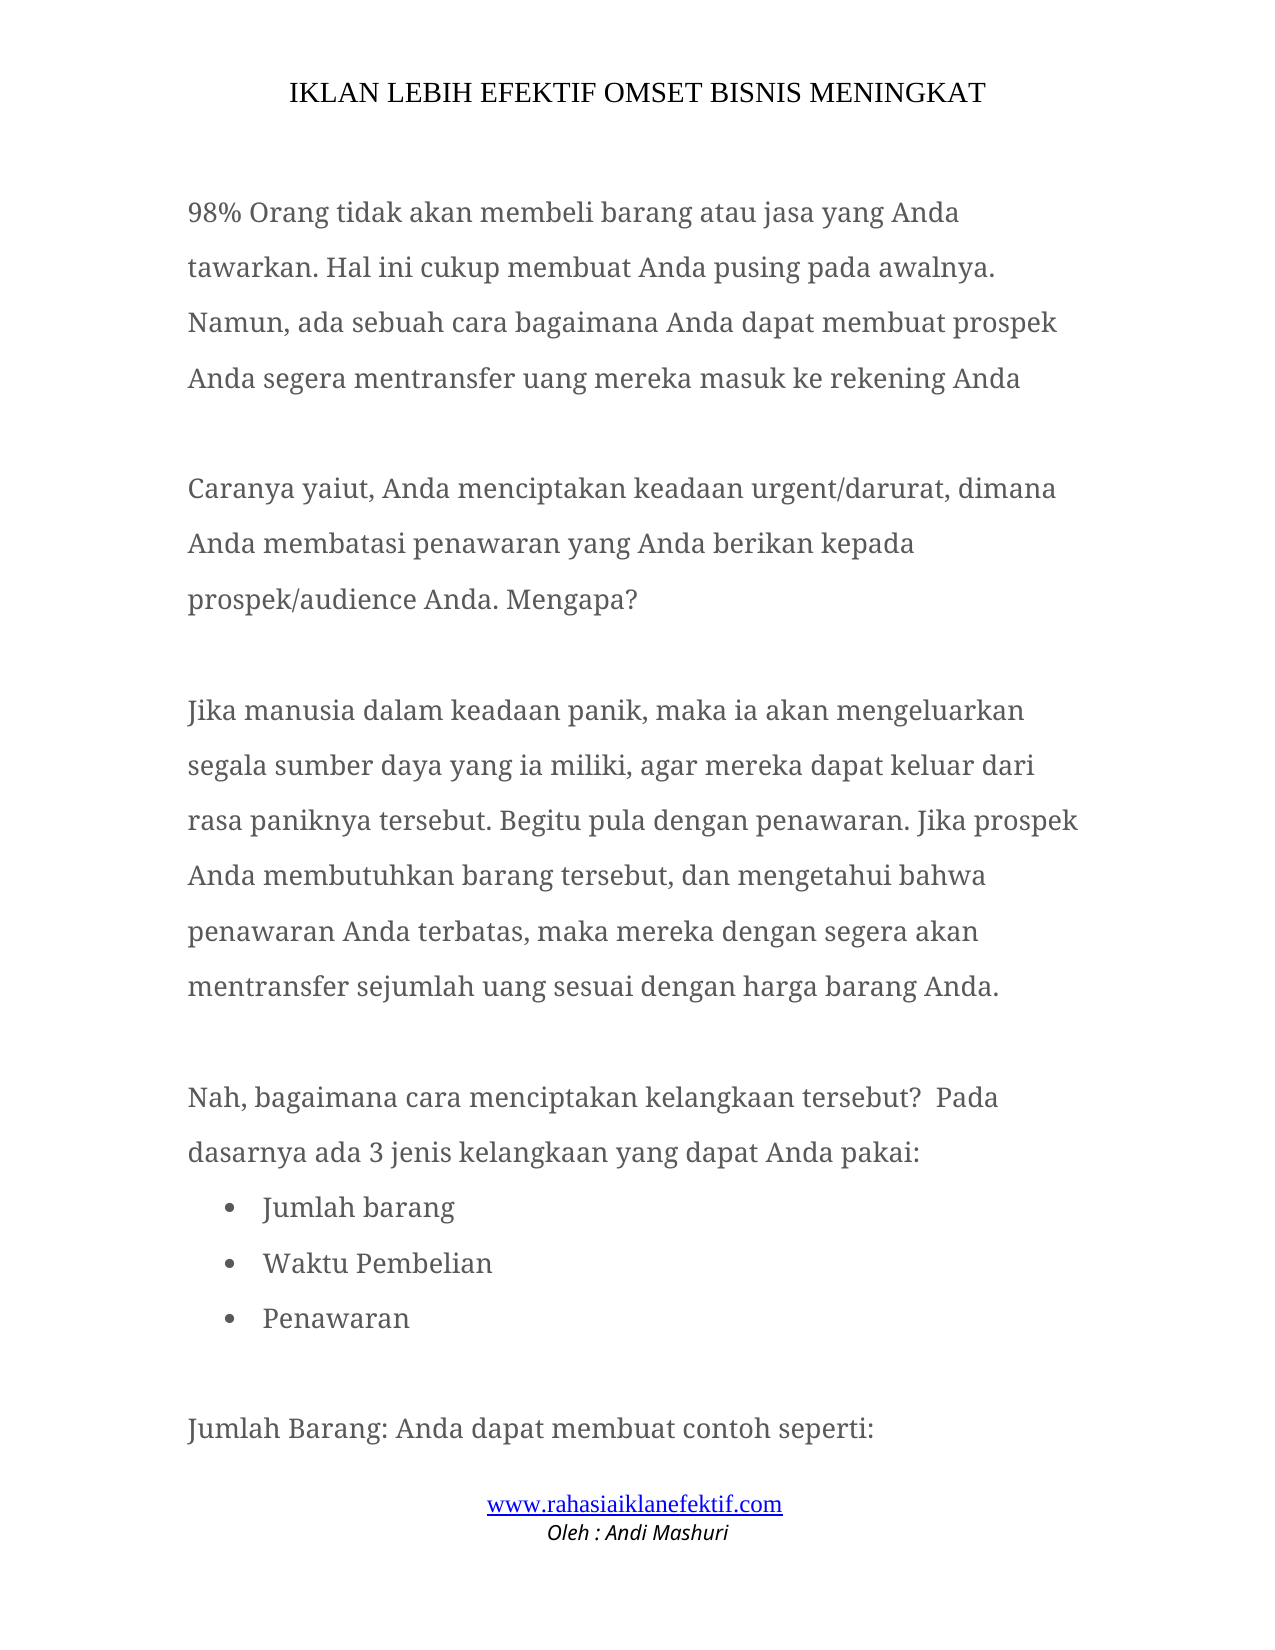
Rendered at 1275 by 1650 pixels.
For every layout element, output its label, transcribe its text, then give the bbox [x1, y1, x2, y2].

list Waktu Pembelian [225, 1244, 1087, 1281]
text Jumlah Barang: Anda dapat membuat contoh seperti: [187, 1410, 1087, 1447]
text Caranya yaiut, Anda menciptakan keadaan urgent/darurat, dimana Anda membatasi penawaran yang Anda berikan kepada prospek/audience Anda. Mengapa? [187, 470, 1087, 617]
text Nah, bagaimana cara menciptakan kelangkaan tersebut? Pada dasarnya ada 3 jenis kelangkaan yang dapat Anda pakai: [187, 1078, 1087, 1170]
list Jumlah barang [225, 1189, 1087, 1226]
text 98% Orang tidak akan membeli barang atau jasa yang Anda tawarkan. Hal ini cukup membuat Anda pusing pada awalnya. Namun, ada sebuah cara bagaimana Anda dapat membuat prospek Anda segera mentransfer uang mereka masuk ke rekening Anda [187, 193, 1087, 396]
list Penawaran [225, 1299, 1087, 1336]
text Jika manusia dalam keadaan panik, maka ia akan mengeluarkan segala sumber daya yang ia miliki, agar mereka dapat keluar dari rasa paniknya tersebut. Begitu pula dengan penawaran. Jika prospek Anda membutuhkan barang tersebut, dan mengetahui bahwa penawaran Anda terbatas, maka mereka dengan segera akan mentransfer sejumlah uang sesuai dengan harga barang Anda. [187, 691, 1087, 1004]
